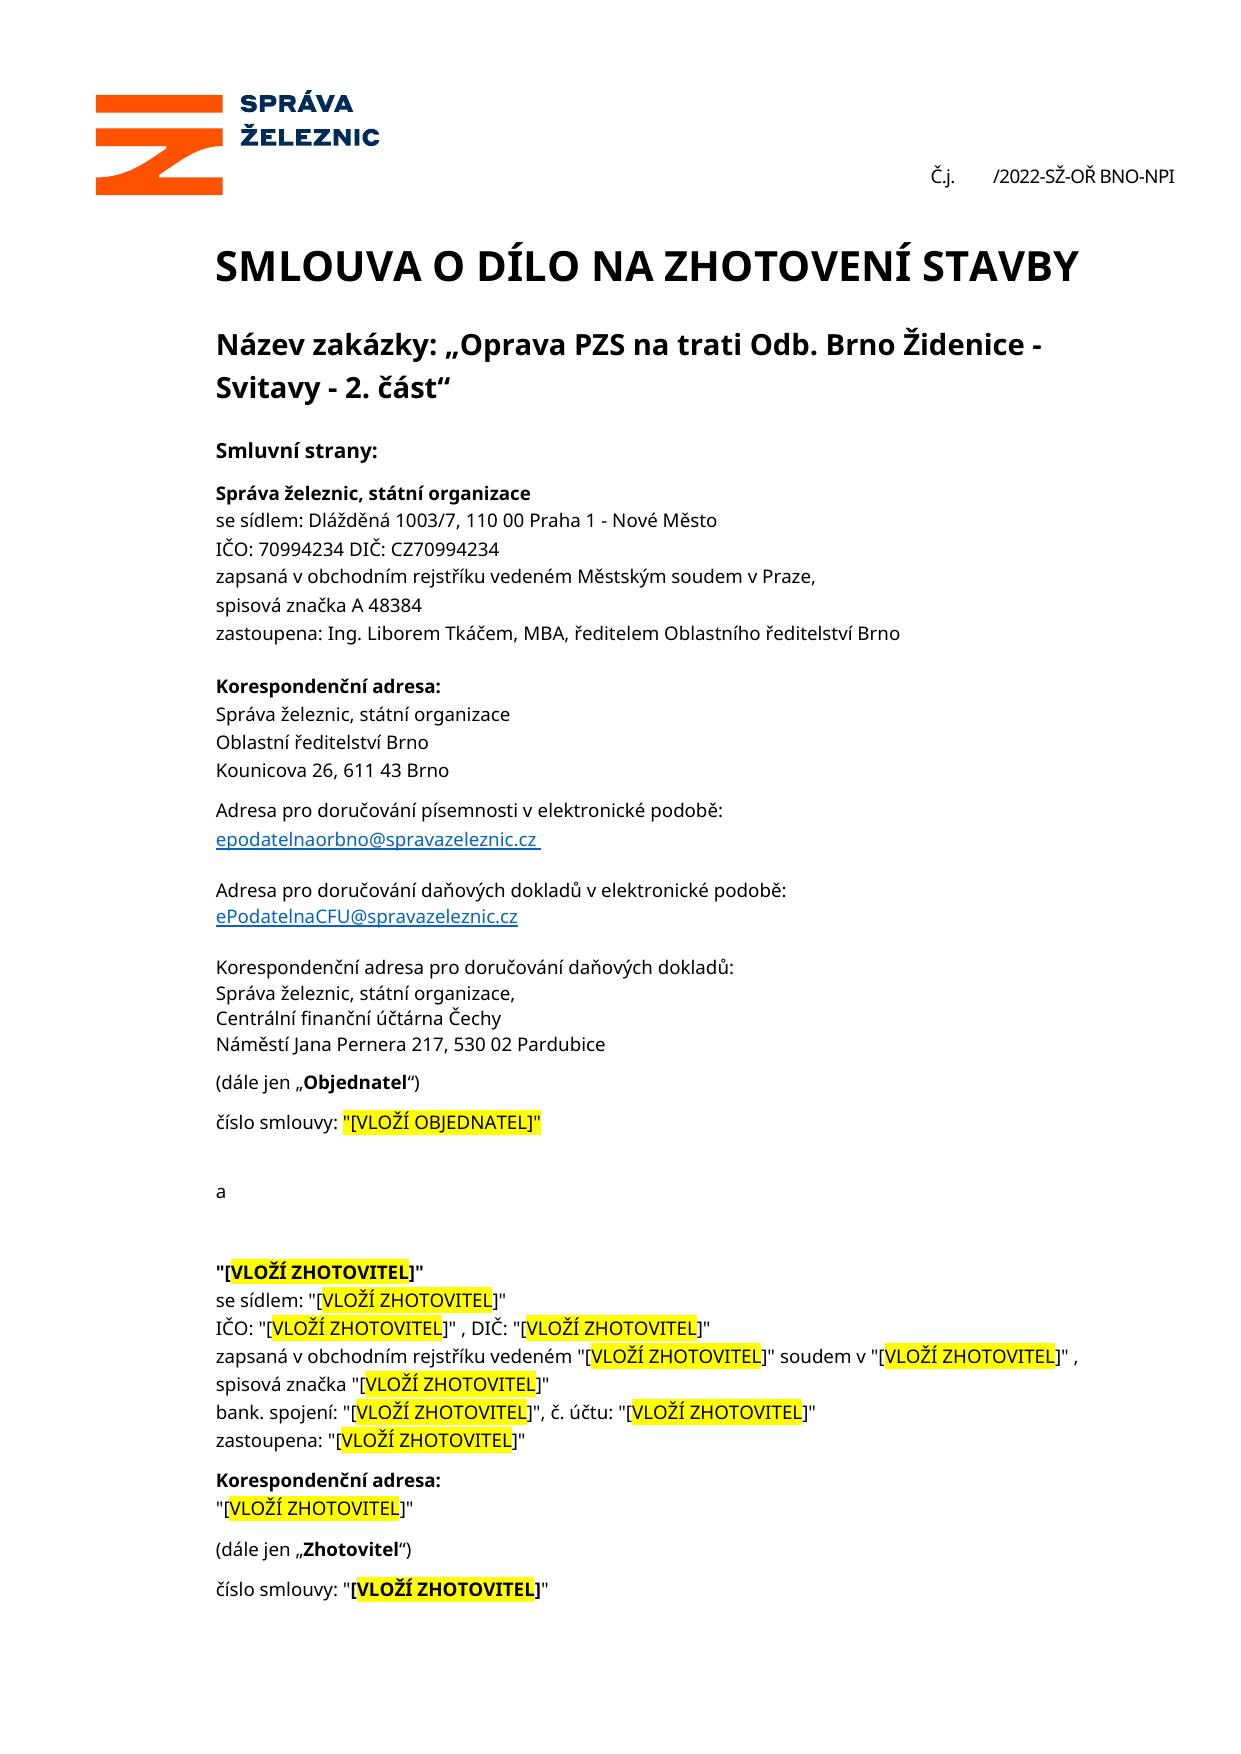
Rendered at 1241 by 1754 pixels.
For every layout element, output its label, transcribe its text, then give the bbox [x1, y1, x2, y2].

text se sídlem: Dlážděná 1003/7, 110 00 Praha 1 - Nové Město [216, 508, 1093, 533]
text Oblastní ředitelství Brno [216, 729, 1093, 754]
text "[VLOŽÍ ZHOTOVITEL]" [399, 1496, 1093, 1521]
text (dále jen „Objednatel“) [216, 1069, 1093, 1094]
text Adresa pro doručování daňových dokladů v elektronické podobě: [216, 878, 1093, 903]
text Správa železnic, státní organizace, [216, 980, 1093, 1005]
text se sídlem: "[VLOŽÍ ZHOTOVITEL]" [492, 1287, 1093, 1313]
text Centrální finanční účtárna Čechy [216, 1005, 1093, 1031]
text IČO: "[VLOŽÍ ZHOTOVITEL]" , DIČ: "[VLOŽÍ ZHOTOVITEL]" [697, 1315, 1093, 1341]
text zapsaná v obchodním rejstříku vedeném Městským soudem v Praze, [216, 564, 1093, 589]
text Náměstí Jana Pernera 217, 530 02 Pardubice [216, 1031, 1093, 1056]
text Kounicova 26, 611 43 Brno [216, 757, 1093, 782]
text Název zakázky: „Oprava PZS na trati Odb. Brno Židenice - Svitavy - 2. část“ [216, 324, 1093, 407]
text číslo smlouvy: "[VLOŽÍ OBJEDNATEL]" [216, 1109, 1093, 1135]
text SMLOUVA O DÍLO NA ZHOTOVENÍ STAVBY [216, 236, 1093, 293]
text Korespondenční adresa: [216, 673, 1093, 698]
text spisová značka "[VLOŽÍ ZHOTOVITEL]" [216, 1371, 365, 1397]
text zapsaná v obchodním rejstříku vedeném "[VLOŽÍ ZHOTOVITEL]" soudem v "[VLOŽÍ ZHOTOVITEL]" , [216, 1343, 591, 1369]
text IČO: 70994234 DIČ: CZ70994234 [216, 536, 1093, 561]
text zastoupena: "[VLOŽÍ ZHOTOVITEL]" [512, 1427, 1093, 1453]
text a [216, 1178, 1093, 1203]
text Korespondenční adresa pro doručování daňových dokladů: [216, 954, 1093, 980]
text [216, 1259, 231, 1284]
text Správa železnic, státní organizace [216, 480, 1093, 505]
text se sídlem: "[VLOŽÍ ZHOTOVITEL]" [216, 1287, 322, 1313]
text Smluvní strany: [216, 436, 1093, 464]
text zastoupena: Ing. Liborem Tkáčem, MBA, ředitelem Oblastního ředitelství Brno [216, 620, 1093, 645]
text epodatelnaorbno@spravazeleznic.cz [216, 827, 1093, 852]
text číslo smlouvy: "[VLOŽÍ ZHOTOVITEL]" [534, 1577, 1093, 1602]
text Adresa pro doručování písemnosti v elektronické podobě: [216, 797, 1093, 823]
text "[VLOŽÍ ZHOTOVITEL]" [409, 1259, 1093, 1284]
text číslo smlouvy: "[VLOŽÍ ZHOTOVITEL]" [216, 1577, 357, 1602]
text ePodatelnaCFU@spravazeleznic.cz [216, 903, 1093, 929]
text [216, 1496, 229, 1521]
text bank. spojení: "[VLOŽÍ ZHOTOVITEL]", č. účtu: "[VLOŽÍ ZHOTOVITEL]" [802, 1399, 1093, 1425]
text Správa železnic, státní organizace [216, 701, 1093, 726]
text spisová značka "[VLOŽÍ ZHOTOVITEL]" [536, 1371, 1093, 1397]
text (dále jen „Zhotovitel“) [216, 1536, 1093, 1562]
text spisová značka A 48384 [216, 592, 1093, 617]
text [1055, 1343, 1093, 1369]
text Korespondenční adresa: [216, 1468, 1093, 1493]
text zastoupena: "[VLOŽÍ ZHOTOVITEL]" [216, 1427, 341, 1453]
